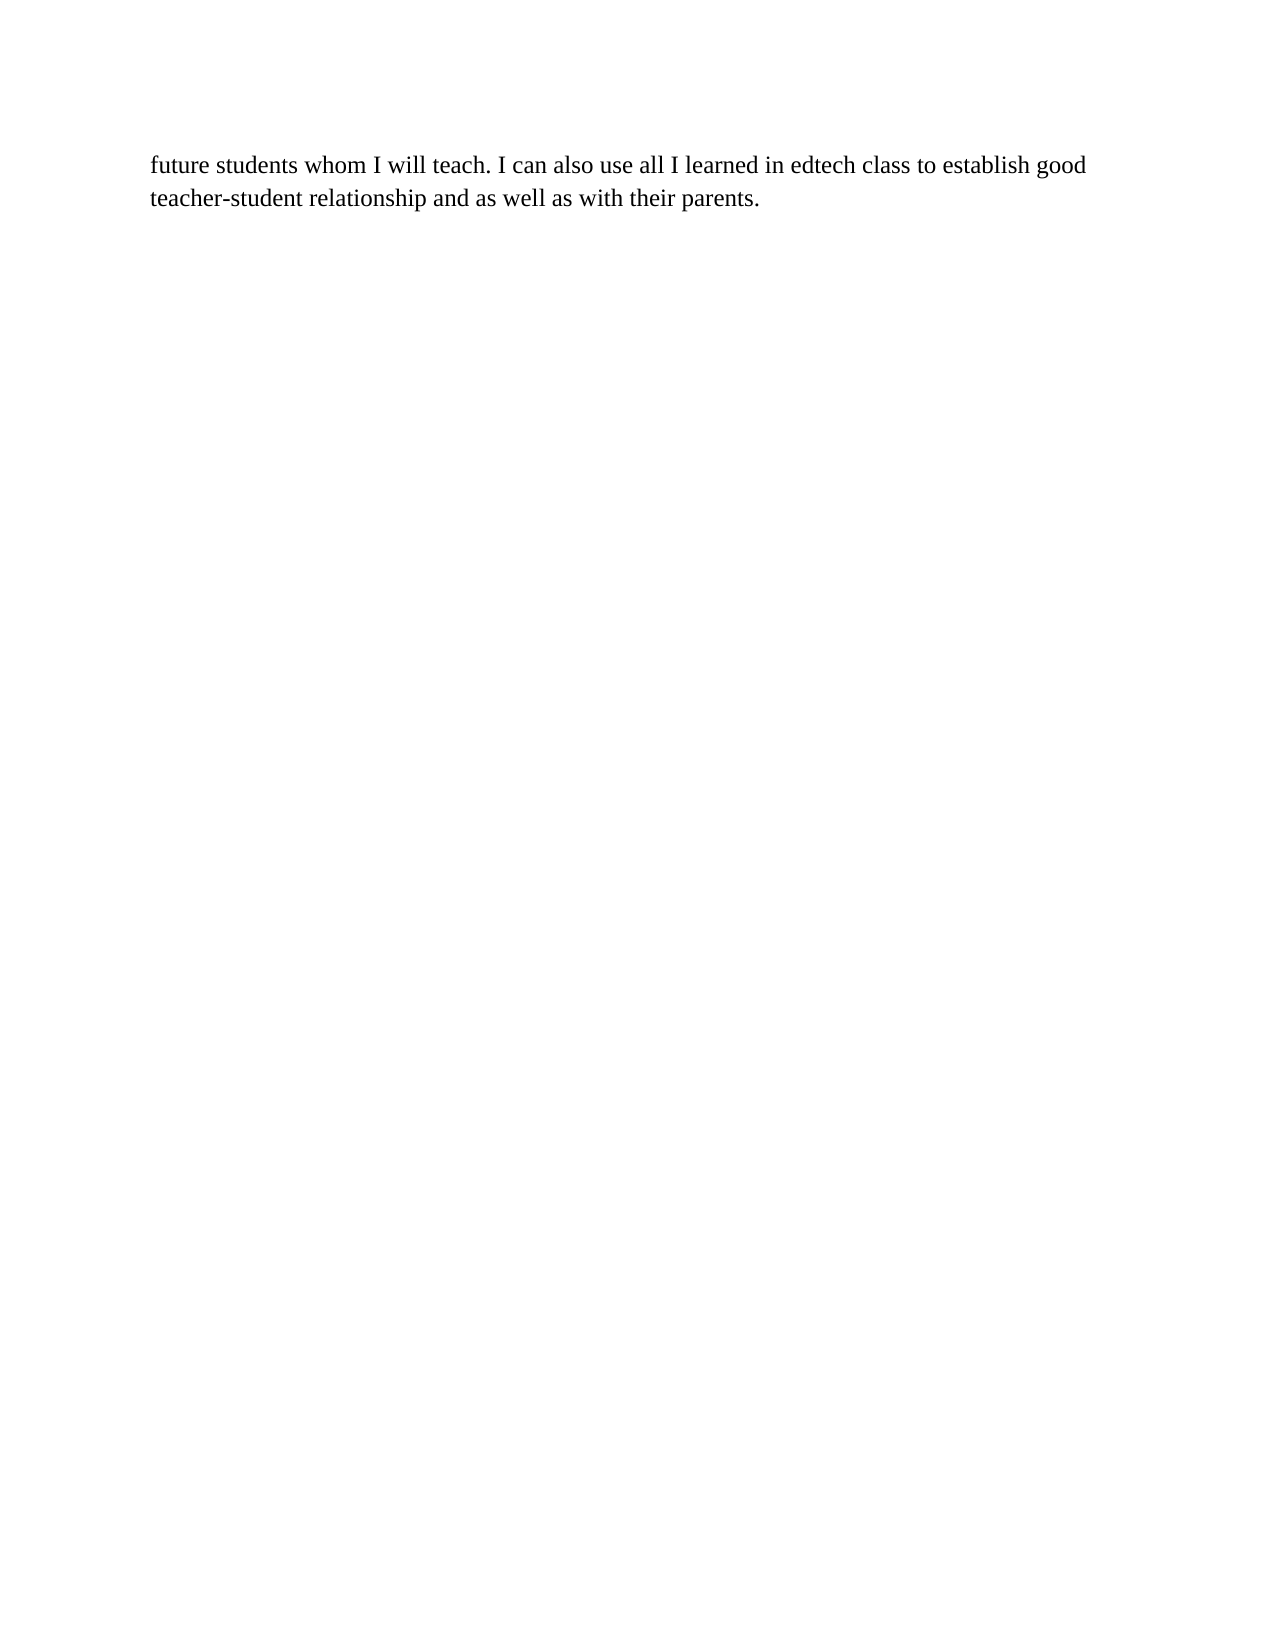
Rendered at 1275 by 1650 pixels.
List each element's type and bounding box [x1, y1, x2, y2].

text [150, 150, 1125, 212]
